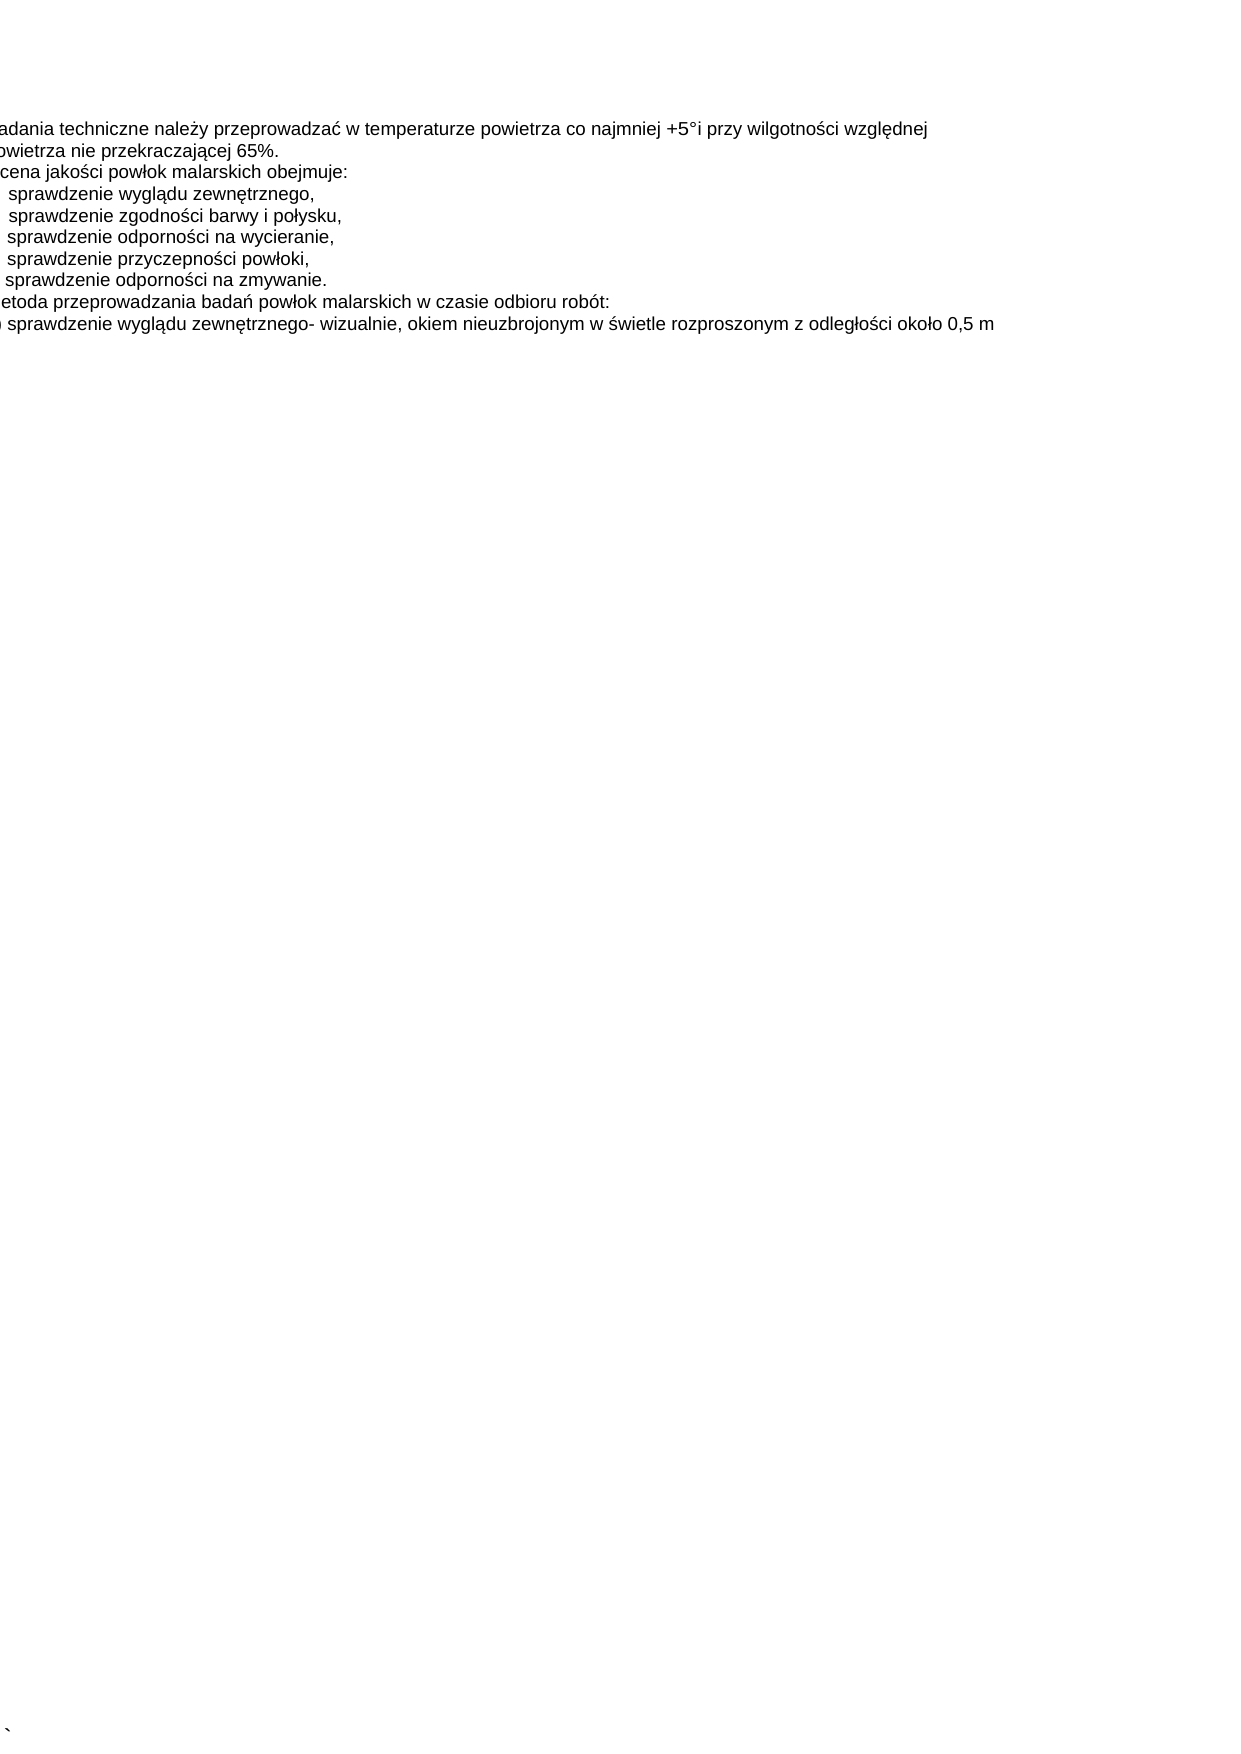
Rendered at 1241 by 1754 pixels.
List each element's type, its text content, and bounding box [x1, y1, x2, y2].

text a) sprawdzenie wyglądu zewnętrznego- wizualnie, okiem nieuzbrojonym w świetle rozproszonym z odległości około 0,5 m [0, 312, 1240, 334]
text - sprawdzenie zgodności barwy i połysku, - sprawdzenie odporności na wycieranie, - sprawdzenie przyczepności powłoki, [0, 204, 1240, 269]
text Metoda przeprowadzania badań powłok malarskich w czasie odbioru robót: [0, 291, 1240, 312]
text - sprawdzenie odporności na zmywanie. [0, 269, 1240, 291]
text Ocena jakości powłok malarskich obejmuje: - sprawdzenie wyglądu zewnętrznego, [0, 161, 1240, 204]
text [0, 118, 1240, 161]
